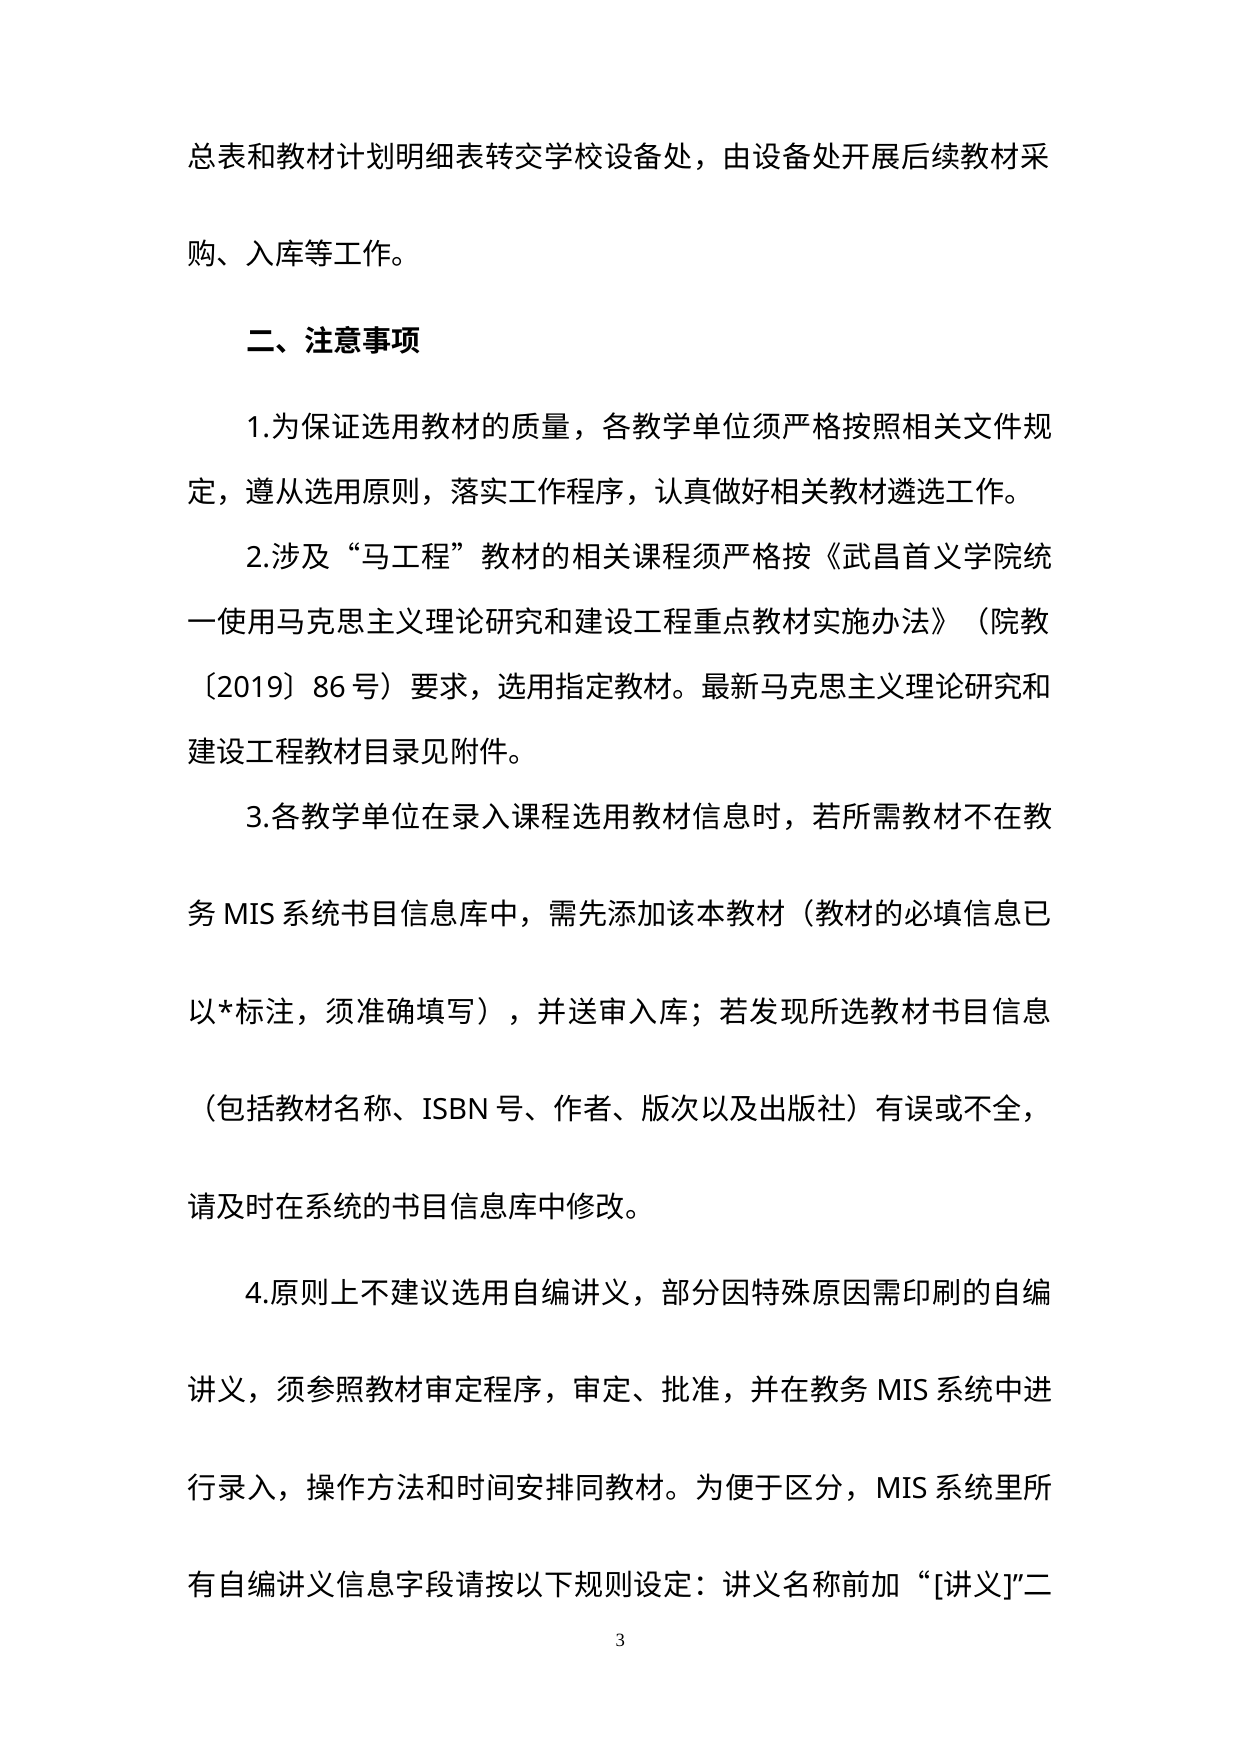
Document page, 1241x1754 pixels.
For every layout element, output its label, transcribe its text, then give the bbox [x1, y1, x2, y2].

text 二、注意事项 [187, 306, 1053, 371]
text 3.各教学单位在录入课程选用教材信息时，若所需教材不在教务MIS系统书目信息库中，需先添加该本教材（教材的必填信息已以*标注，须准确填写），并送审入库；若发现所选教材书目信息（包括教材名称、ISBN号、作者、版次以及出版社）有误或不全，请及时在系统的书目信息库中修改。 [187, 782, 1053, 1237]
text 2.涉及“马工程”教材的相关课程须严格按《武昌首义学院统一使用马克思主义理论研究和建设工程重点教材实施办法》（院教〔2019〕86号）要求，选用指定教材。最新马克思主义理论研究和建设工程教材目录见附件。 [187, 522, 1053, 782]
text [187, 1258, 1053, 1616]
text 1.为保证选用教材的质量，各教学单位须严格按照相关文件规定，遵从选用原则，落实工作程序，认真做好相关教材遴选工作。 [187, 392, 1053, 522]
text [187, 122, 1053, 284]
